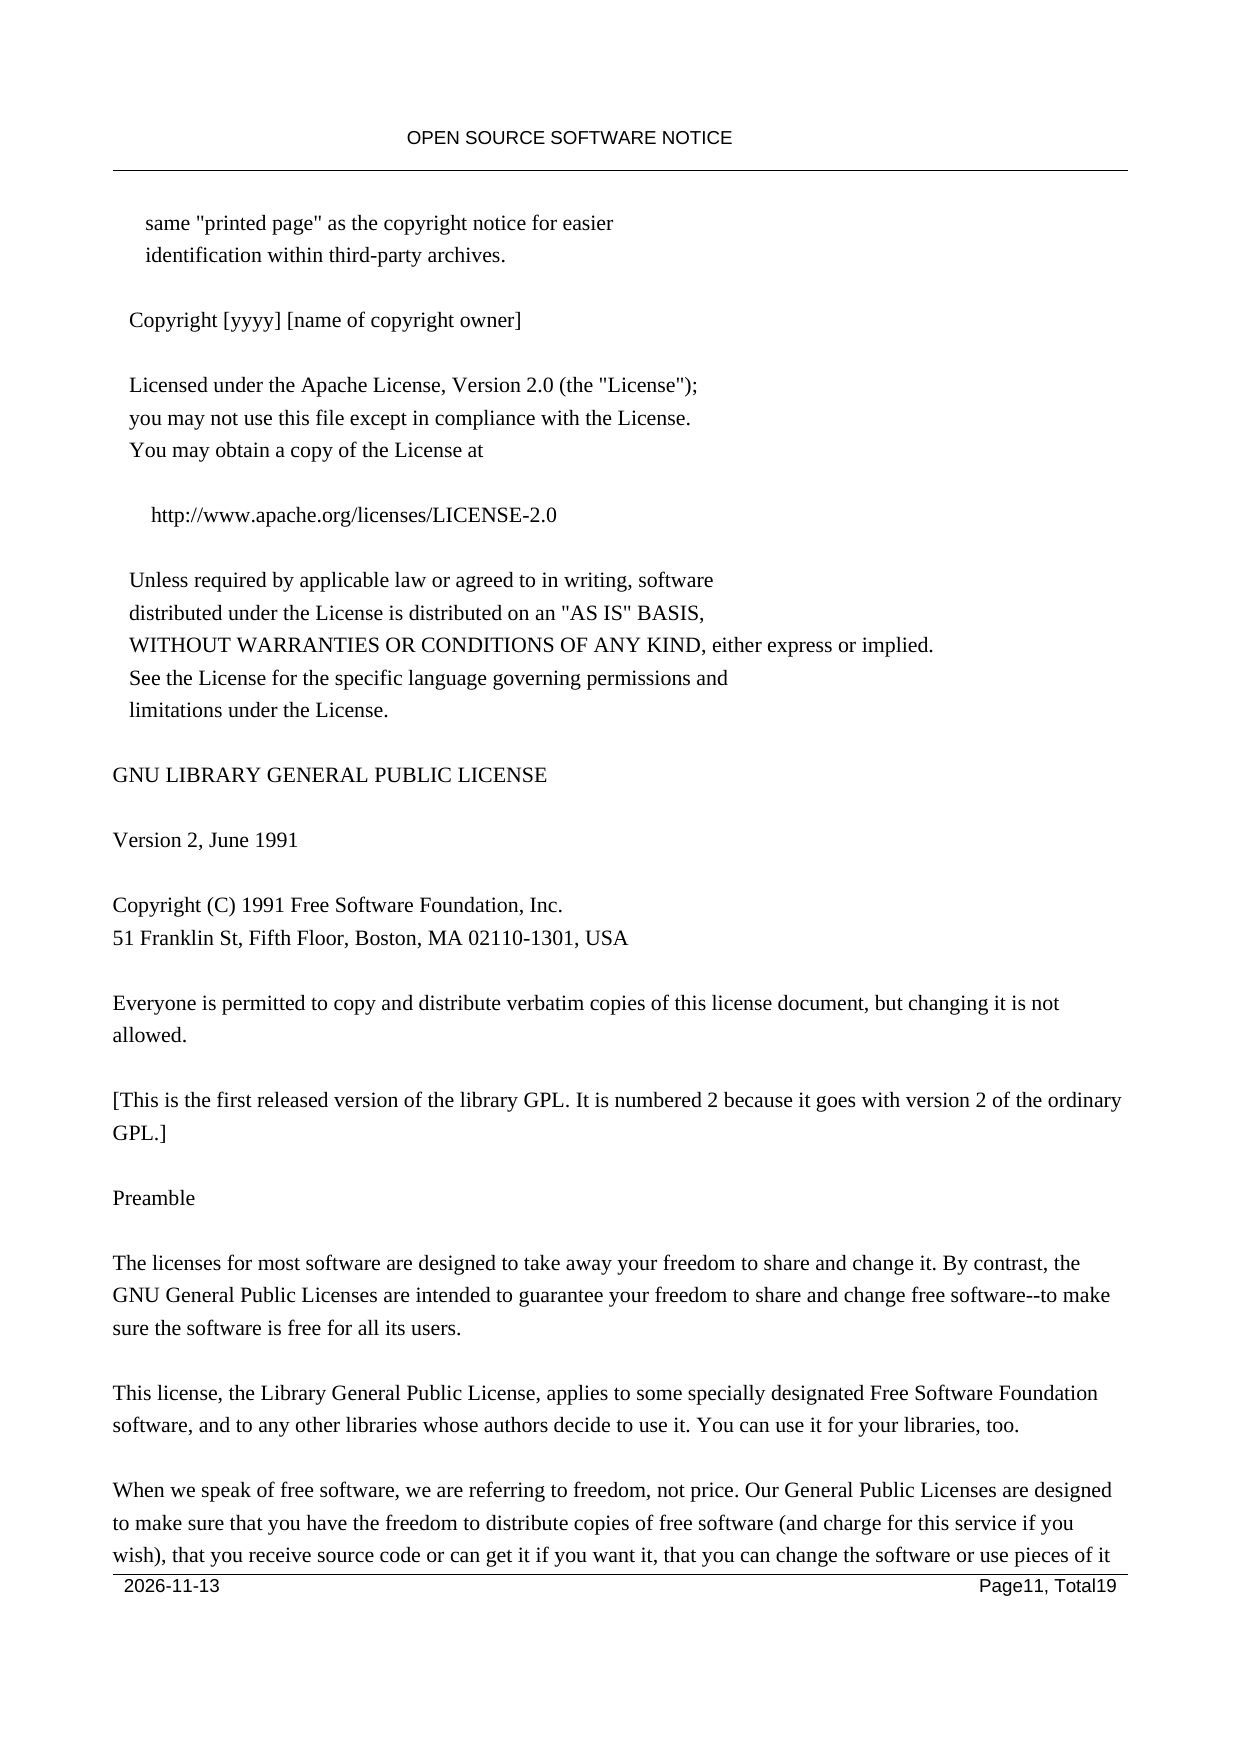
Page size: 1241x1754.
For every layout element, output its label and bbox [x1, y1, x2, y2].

text [112, 206, 1128, 1571]
